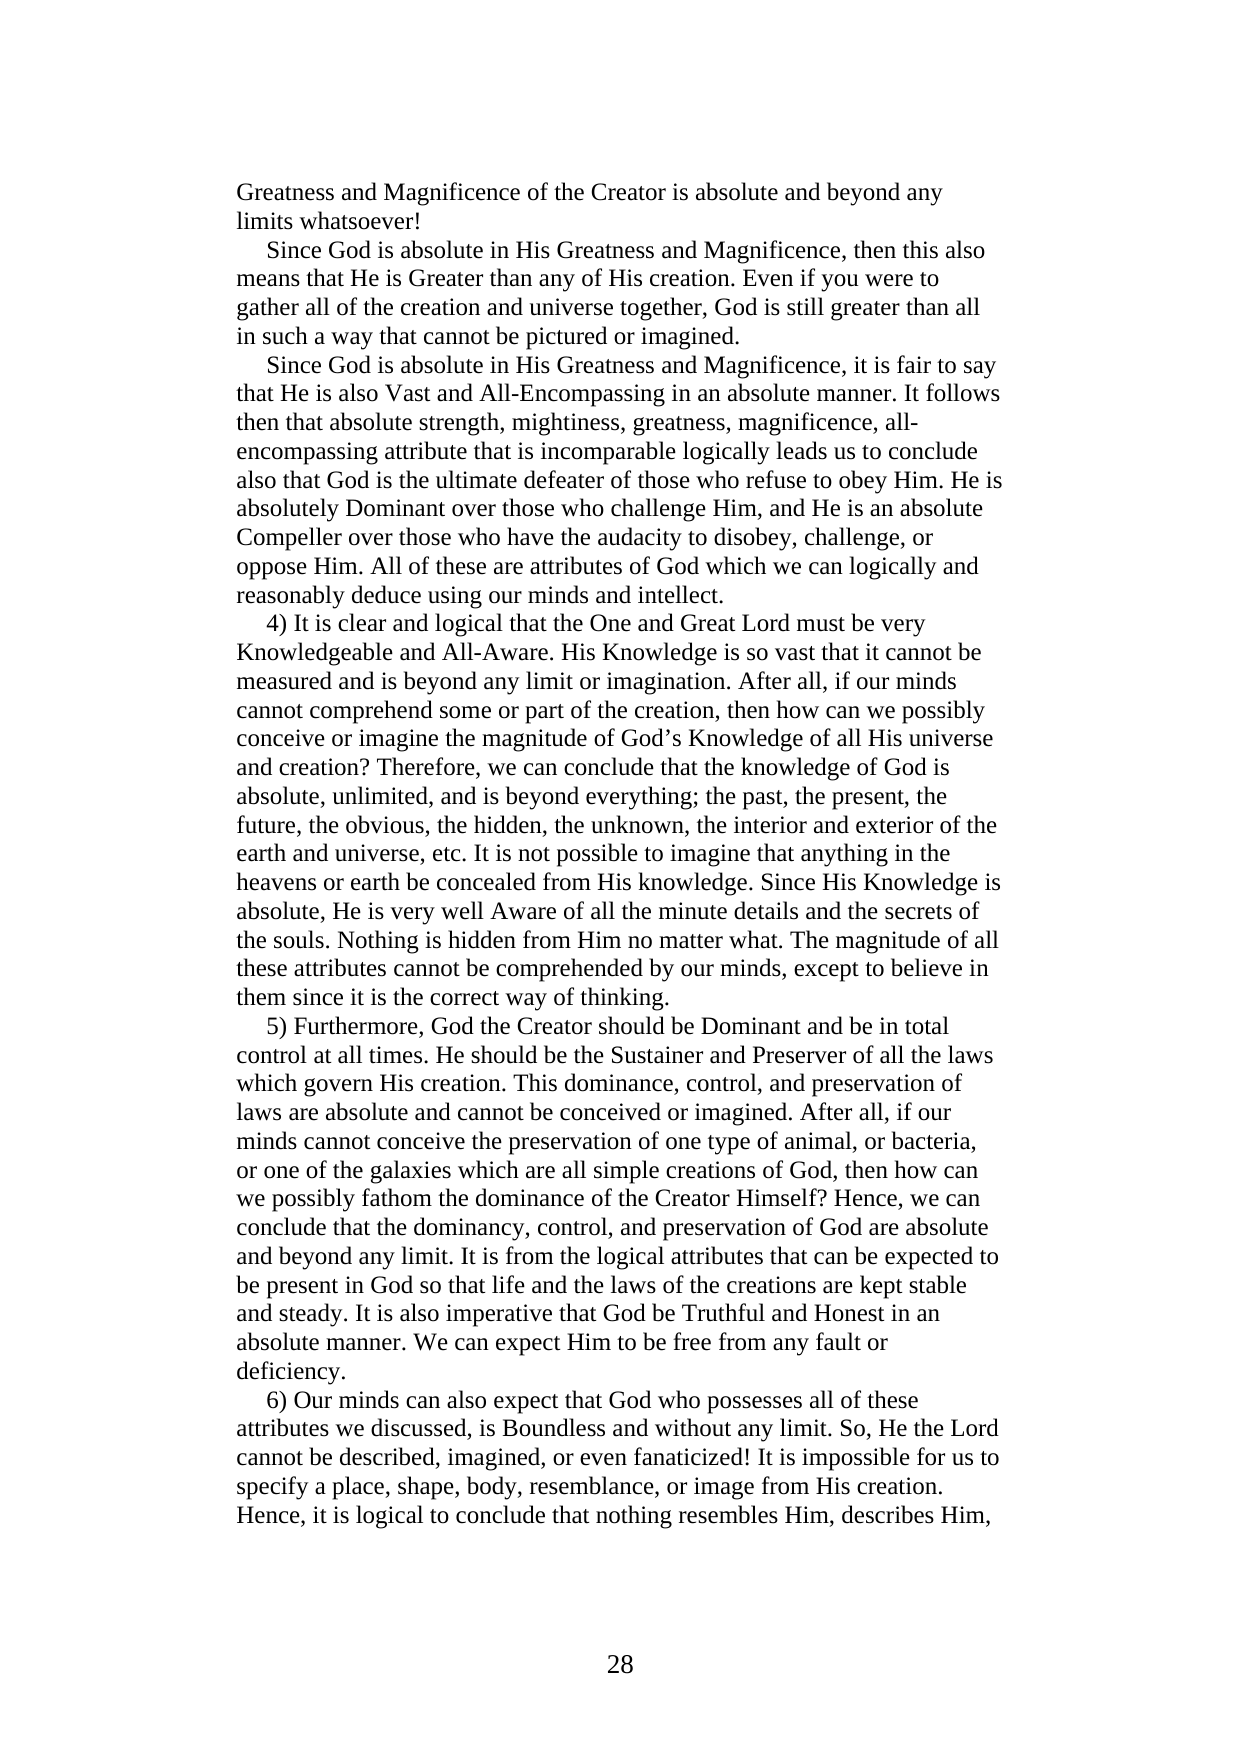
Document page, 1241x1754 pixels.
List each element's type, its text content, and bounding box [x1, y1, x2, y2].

text 5) Furthermore, God the Creator should be Dominant and be in total control at all times. He should be the Sustainer and Preserver of all the laws which govern His creation. This dominance, control, and preservation of laws are absolute and cannot be conceived or imagined. After all, if our minds cannot conceive the preservation of one type of animal, or bacteria, or one of the galaxies which are all simple creations of God, then how can we possibly fathom the dominance of the Creator Himself? Hence, we can conclude that the dominancy, control, and preservation of God are absolute and beyond any limit. It is from the logical attributes that can be expected to be present in God so that life and the laws of the creations are kept stable and steady. It is also imperative that God be Truthful and Honest in an absolute manner. We can expect Him to be free from any fault or deficiency. [236, 1011, 1004, 1385]
text Since God is absolute in His Greatness and Magnificence, it is fair to say that He is also Vast and All-Encompassing in an absolute manner. It follows then that absolute strength, mightiness, greatness, magnificence, all-encompassing attribute that is incomparable logically leads us to conclude also that God is the ultimate defeater of those who refuse to obey Him. He is absolutely Dominant over those who challenge Him, and He is an absolute Compeller over those who have the audacity to disobey, challenge, or oppose Him. All of these are attributes of God which we can logically and reasonably deduce using our minds and intellect. [236, 350, 1004, 608]
text Since God is absolute in His Greatness and Magnificence, then this also means that He is Greater than any of His creation. Even if you were to gather all of the creation and universe together, God is still greater than all in such a way that cannot be pictured or imagined. [236, 235, 1004, 350]
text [236, 1385, 1004, 1528]
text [236, 177, 1004, 235]
text 4) It is clear and logical that the One and Great Lord must be very Knowledgeable and All-Aware. His Knowledge is so vast that it cannot be measured and is beyond any limit or imagination. After all, if our minds cannot comprehend some or part of the creation, then how can we possibly conceive or imagine the magnitude of God’s Knowledge of all His universe and creation? Therefore, we can conclude that the knowledge of God is absolute, unlimited, and is beyond everything; the past, the present, the future, the obvious, the hidden, the unknown, the interior and exterior of the earth and universe, etc. It is not possible to imagine that anything in the heavens or earth be concealed from His knowledge. Since His Knowledge is absolute, He is very well Aware of all the minute details and the secrets of the souls. Nothing is hidden from Him no matter what. The magnitude of all these attributes cannot be comprehended by our minds, except to believe in them since it is the correct way of thinking. [236, 608, 1004, 1011]
